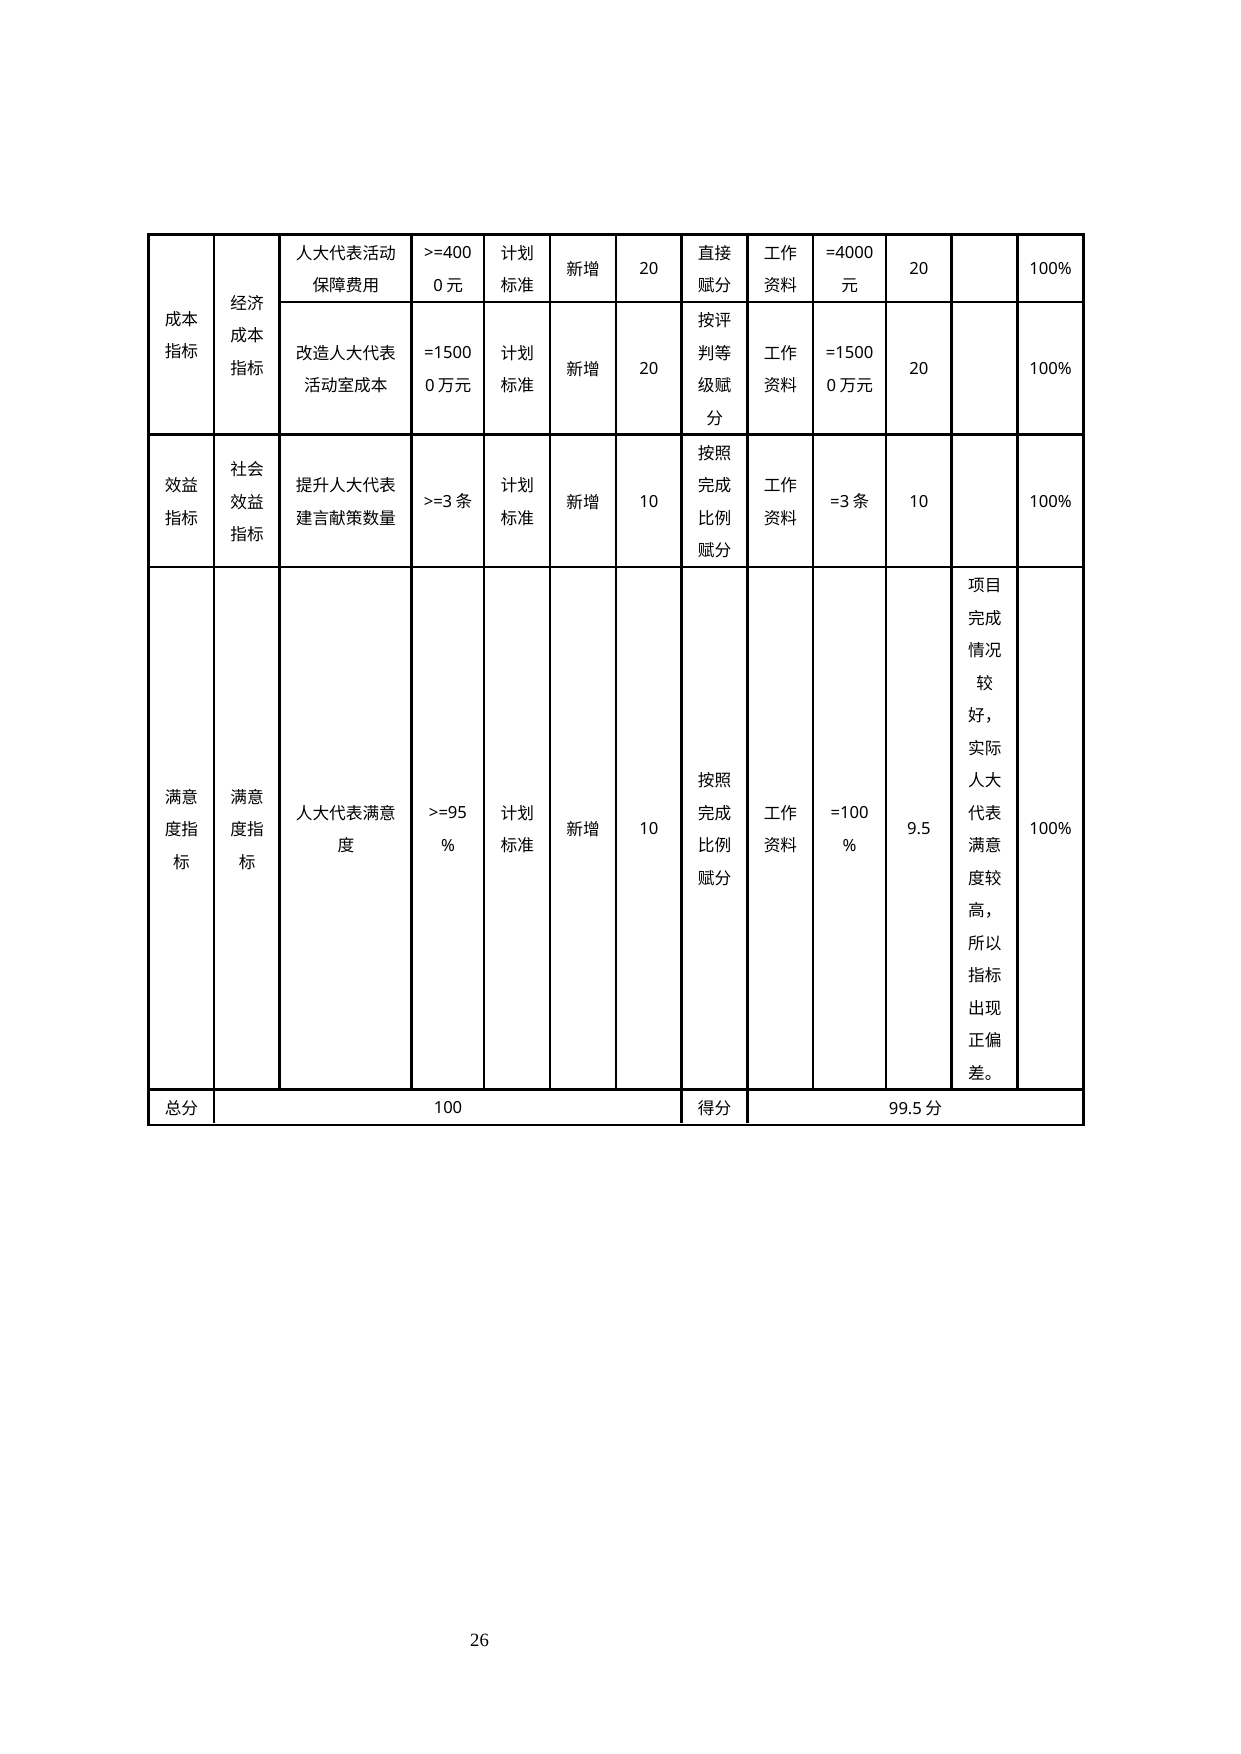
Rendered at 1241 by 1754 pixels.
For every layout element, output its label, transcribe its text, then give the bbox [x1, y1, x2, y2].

table_cell 工作资料 [749, 303, 812, 433]
table_cell 20 [887, 236, 950, 301]
table_cell 100% [1019, 436, 1082, 566]
table_cell 改造人大代表活动室成本 [281, 303, 410, 433]
table_cell [953, 303, 1016, 433]
table_cell 项目完成情况较好，实际人大代表满意度较高，所以指标出现正偏差。 [953, 568, 1016, 1088]
table_cell 100% [1019, 568, 1082, 1088]
table_cell 9.5 [887, 568, 950, 1088]
table_cell =15000万元 [413, 303, 483, 433]
table_cell 100 [215, 1091, 680, 1123]
table_cell 效益指标 [150, 436, 213, 566]
table_cell 人大代表满意度 [281, 568, 410, 1088]
table_cell [953, 436, 1016, 566]
table_cell 100% [1019, 303, 1082, 433]
table_cell 提升人大代表建言献策数量 [281, 436, 410, 566]
table_cell >=95% [413, 568, 483, 1088]
table_cell 总分 [150, 1091, 213, 1123]
table_cell 满意度指标 [150, 568, 213, 1088]
table_cell 新增 [551, 303, 615, 433]
table_cell =4000元 [814, 236, 885, 301]
table_cell 工作资料 [749, 236, 812, 301]
table_cell 得分 [683, 1091, 746, 1123]
table_cell 工作资料 [749, 436, 812, 566]
table_cell [953, 236, 1016, 301]
table_cell =15000万元 [814, 303, 885, 433]
table_cell 社会效益指标 [215, 436, 278, 566]
table_cell =100% [814, 568, 885, 1088]
table_cell 计划标准 [485, 568, 549, 1088]
table_cell 按照完成比例赋分 [683, 436, 746, 566]
table_cell 100% [1019, 236, 1082, 301]
table_cell 工作资料 [749, 568, 812, 1088]
table_cell 满意度指标 [215, 568, 278, 1088]
table_cell 计划标准 [485, 236, 549, 301]
table_cell 按照完成比例赋分 [683, 568, 746, 1088]
table_cell 10 [887, 436, 950, 566]
table_cell 20 [617, 303, 680, 433]
table_cell 按评判等级赋分 [683, 303, 746, 433]
table_cell 20 [887, 303, 950, 433]
table_cell >=4000元 [413, 236, 483, 301]
table_cell 新增 [551, 436, 615, 566]
table_cell 新增 [551, 236, 615, 301]
table_cell 计划标准 [485, 303, 549, 433]
table_cell 10 [617, 436, 680, 566]
table_cell 99.5分 [749, 1091, 1082, 1123]
table_cell 10 [617, 568, 680, 1088]
table_cell 经济成本指标 [215, 236, 278, 433]
table_cell 新增 [551, 568, 615, 1088]
table_cell >=3条 [413, 436, 483, 566]
table_cell =3条 [814, 436, 885, 566]
table_cell 20 [617, 236, 680, 301]
table_cell 直接赋分 [683, 236, 746, 301]
table_cell 计划标准 [485, 436, 549, 566]
table_cell 成本指标 [150, 236, 213, 433]
table_cell 人大代表活动保障费用 [281, 236, 410, 301]
